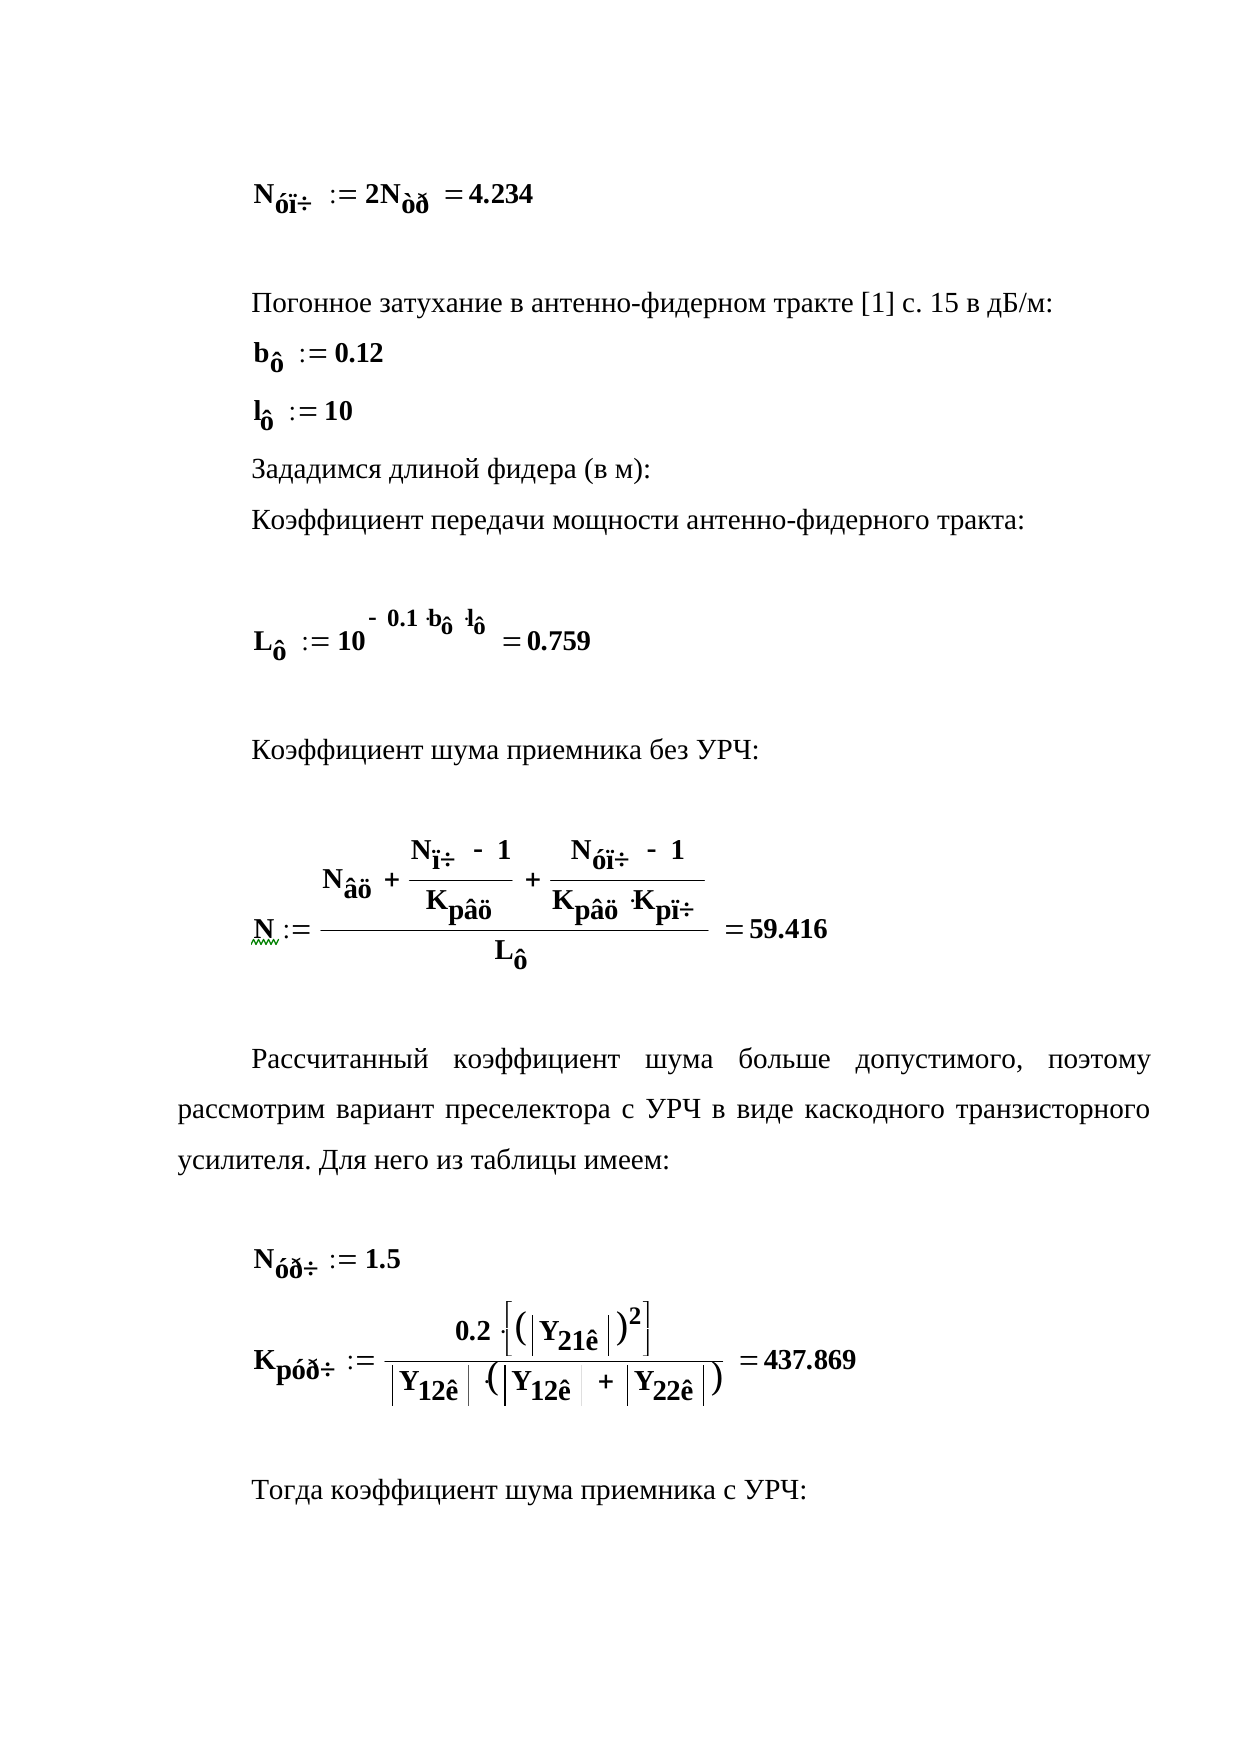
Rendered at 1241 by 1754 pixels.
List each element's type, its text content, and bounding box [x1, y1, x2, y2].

text Погонное затухание в антенно-фидерном тракте [1] с. 15 в дБ/м: [177, 286, 1152, 319]
text Рассчитанный коэффициент шума больше допустимого, поэтому рассмотрим вариант преселектора с УРЧ в виде каскодного транзисторного усилителя. Для него из таблицы имеем: [177, 1041, 1152, 1175]
text Тогда коэффициент шума приемника с УРЧ: [177, 1472, 1152, 1506]
text Коэффициент передачи мощности антенно-фидерного тракта: [177, 502, 1152, 535]
text Зададимся длиной фидера (в м): [177, 452, 1152, 485]
text Коэффициент шума приемника без УРЧ: [177, 732, 1152, 766]
